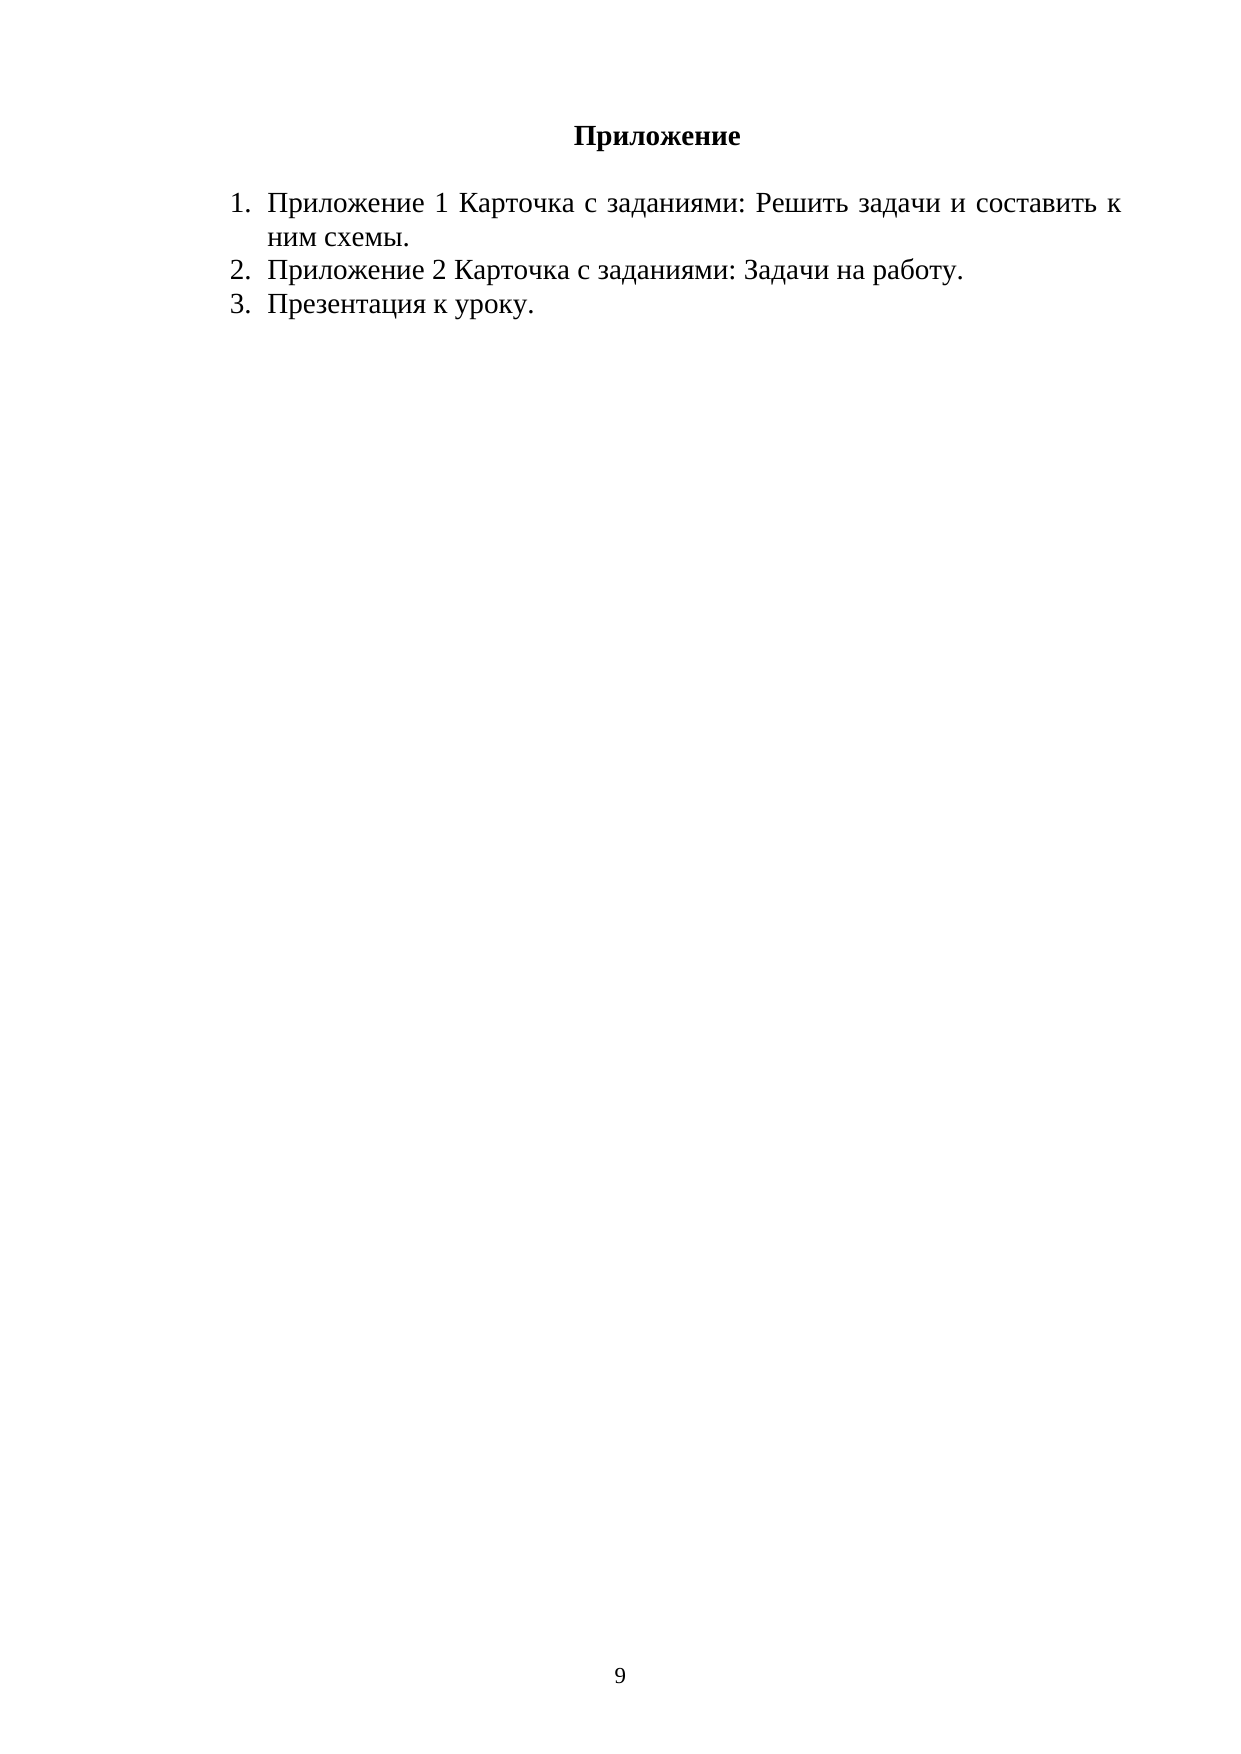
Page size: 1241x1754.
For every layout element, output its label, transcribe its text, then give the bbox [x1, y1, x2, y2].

list Приложение 1 Карточка с заданиями: Решить задачи и составить к ним схемы. [229, 185, 1122, 252]
list Презентация к уроку. [229, 286, 1122, 319]
list Приложение 2 Карточка с заданиями: Задачи на работу. [229, 252, 1122, 286]
text Приложение [118, 118, 1122, 152]
